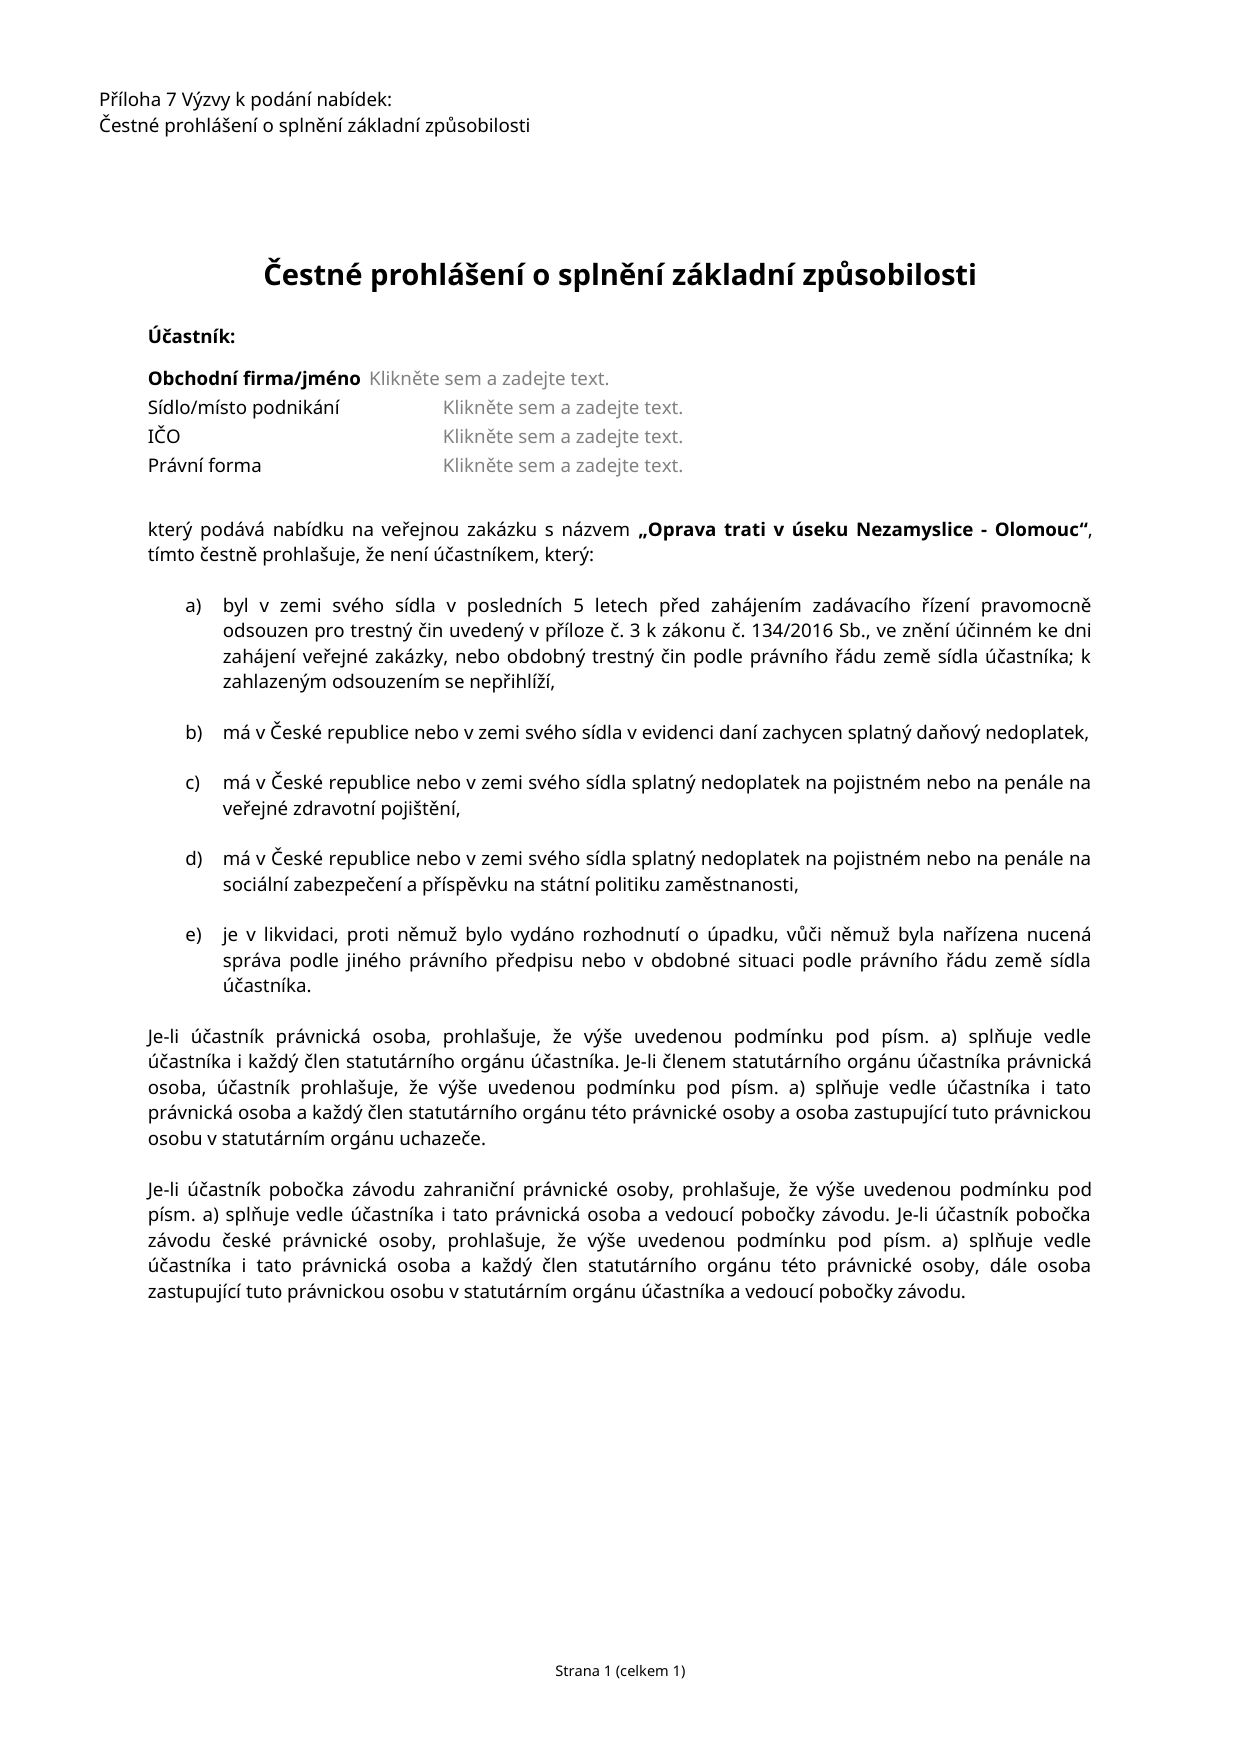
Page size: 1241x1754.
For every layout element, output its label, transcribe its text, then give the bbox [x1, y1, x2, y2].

list má v České republice nebo v zemi svého sídla splatný nedoplatek na pojistném nebo na penále na sociální zabezpečení a příspěvku na státní politiku zaměstnanosti, [185, 846, 1093, 897]
text IČO [148, 420, 1093, 449]
list je v likvidaci, proti němuž bylo vydáno rozhodnutí o úpadku, vůči němuž byla nařízena nucená správa podle jiného právního předpisu nebo v obdobné situaci podle právního řádu země sídla účastníka. [185, 922, 1093, 998]
text Je-li účastník pobočka závodu zahraniční právnické osoby, prohlašuje, že výše uvedenou podmínku pod písm. a) splňuje vedle účastníka i tato právnická osoba a vedoucí pobočky závodu. Je-li účastník pobočka závodu české právnické osoby, prohlašuje, že výše uvedenou podmínku pod písm. a) splňuje vedle účastníka i tato právnická osoba a každý člen statutárního orgánu této právnické osoby, dále osoba zastupující tuto právnickou osobu v statutárním orgánu účastníka a vedoucí pobočky závodu. [148, 1176, 1093, 1304]
text Právní forma [148, 449, 1093, 478]
text Je-li účastník právnická osoba, prohlašuje, že výše uvedenou podmínku pod písm. a) splňuje vedle účastníka i každý člen statutárního orgánu účastníka. Je-li členem statutárního orgánu účastníka právnická osoba, účastník prohlašuje, že výše uvedenou podmínku pod písm. a) splňuje vedle účastníka i tato právnická osoba a každý člen statutárního orgánu této právnické osoby a osoba zastupující tuto právnickou osobu v statutárním orgánu uchazeče. [148, 1023, 1093, 1151]
list byl v zemi svého sídla v posledních 5 letech před zahájením zadávacího řízení pravomocně odsouzen pro trestný čin uvedený v příloze č. 3 k zákonu č. 134/2016 Sb., ve znění účinném ke dni zahájení veřejné zakázky, nebo obdobný trestný čin podle právního řádu země sídla účastníka; k zahlazeným odsouzením se nepřihlíží, [185, 592, 1093, 694]
title Čestné prohlášení o splnění základní způsobilosti [148, 254, 1093, 293]
text Obchodní firma/jméno [148, 362, 1093, 391]
text Účastník: [148, 318, 1093, 349]
text který podává nabídku na veřejnou zakázku s názvem „Oprava trati v úseku Nezamyslice - Olomouc“, tímto čestně prohlašuje, že není účastníkem, který: [148, 516, 1093, 567]
list má v České republice nebo v zemi svého sídla v evidenci daní zachycen splatný daňový nedoplatek, [185, 719, 1093, 744]
list má v České republice nebo v zemi svého sídla splatný nedoplatek na pojistném nebo na penále na veřejné zdravotní pojištění, [185, 769, 1093, 821]
text Sídlo/místo podnikání [148, 391, 1093, 420]
